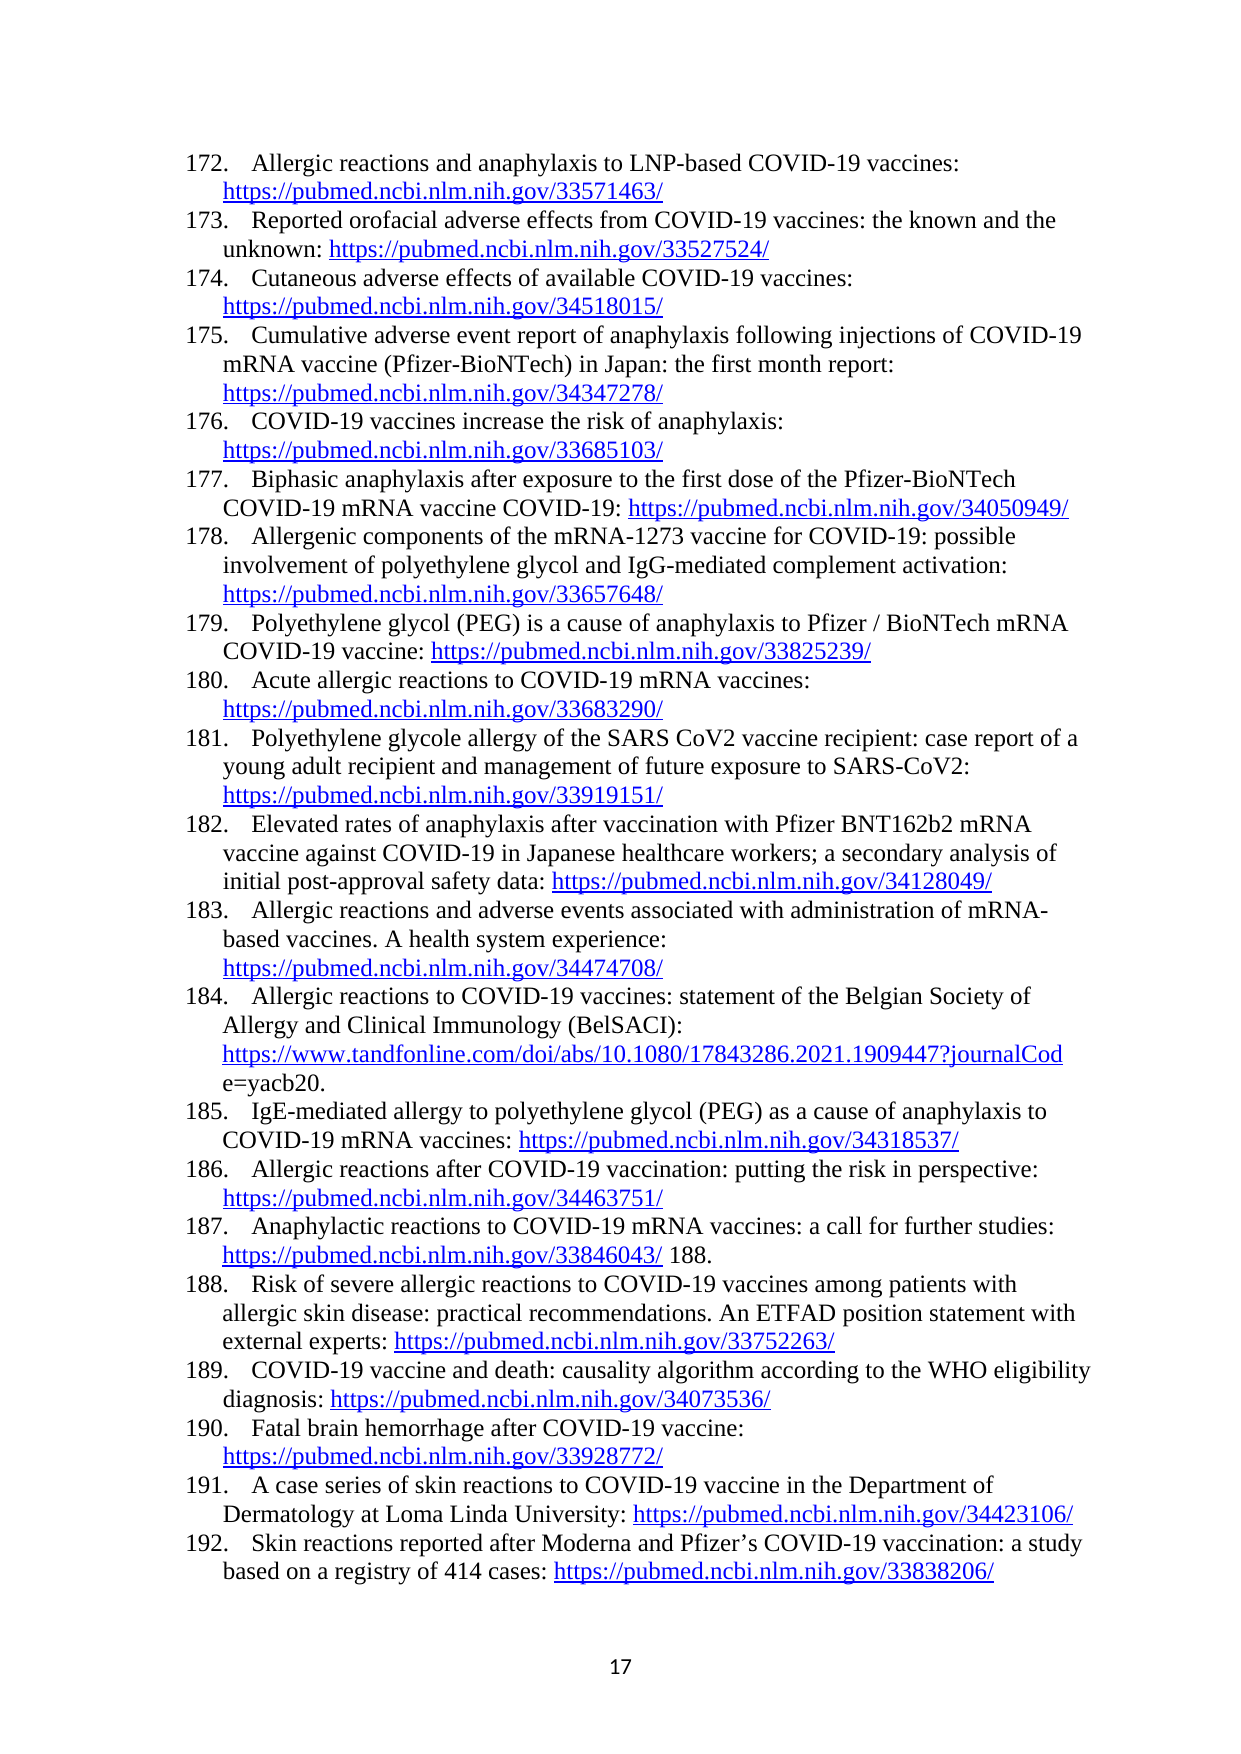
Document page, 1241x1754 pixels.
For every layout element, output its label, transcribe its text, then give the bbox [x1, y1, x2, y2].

list Cutaneous adverse effects of available COVID-19 vaccines: https://pubmed.ncbi.nlm.nih.gov/34518015/ [185, 263, 1093, 320]
list Cumulative adverse event report of anaphylaxis following injections of COVID-19 mRNA vaccine (Pfizer-BioNTech) in Japan: the first month report: https://pubmed.ncbi.nlm.nih.gov/34347278/ [185, 320, 1093, 406]
list IgE-mediated allergy to polyethylene glycol (PEG) as a cause of anaphylaxis to COVID-19 mRNA vaccines: https://pubmed.ncbi.nlm.nih.gov/34318537/ [185, 1096, 1093, 1154]
list Allergic reactions and adverse events associated with administration of mRNA-based vaccines. A health system experience: https://pubmed.ncbi.nlm.nih.gov/34474708/ [185, 895, 1093, 981]
list Elevated rates of anaphylaxis after vaccination with Pfizer BNT162b2 mRNA vaccine against COVID-19 in Japanese healthcare workers; a secondary analysis of initial post-approval safety data: https://pubmed.ncbi.nlm.nih.gov/34128049/ [185, 809, 1093, 895]
list Polyethylene glycole allergy of the SARS CoV2 vaccine recipient: case report of a young adult recipient and management of future exposure to SARS-CoV2: https://pubmed.ncbi.nlm.nih.gov/33919151/ [185, 723, 1093, 809]
list Allergic reactions and anaphylaxis to LNP-based COVID-19 vaccines: https://pubmed.ncbi.nlm.nih.gov/33571463/ [185, 148, 1093, 205]
list Skin reactions reported after Moderna and Pfizer’s COVID-19 vaccination: a study based on a registry of 414 cases: https://pubmed.ncbi.nlm.nih.gov/33838206/ [185, 1528, 1093, 1585]
list Allergic reactions to COVID-19 vaccines: statement of the Belgian Society of Allergy and Clinical Immunology (BelSACI): https://www.tandfonline.com/doi/abs/10.1080/17843286.2021.1909447?journalCod e=yacb20. [185, 981, 1093, 1096]
list Allergenic components of the mRNA-1273 vaccine for COVID-19: possible involvement of polyethylene glycol and IgG-mediated complement activation: https://pubmed.ncbi.nlm.nih.gov/33657648/ [185, 521, 1093, 608]
list A case series of skin reactions to COVID-19 vaccine in the Department of Dermatology at Loma Linda University: https://pubmed.ncbi.nlm.nih.gov/34423106/ [185, 1470, 1093, 1528]
list Anaphylactic reactions to COVID-19 mRNA vaccines: a call for further studies: https://pubmed.ncbi.nlm.nih.gov/33846043/ 188. [185, 1211, 1093, 1269]
list COVID-19 vaccines increase the risk of anaphylaxis: https://pubmed.ncbi.nlm.nih.gov/33685103/ [185, 406, 1093, 464]
list Biphasic anaphylaxis after exposure to the first dose of the Pfizer-BioNTech COVID-19 mRNA vaccine COVID-19: https://pubmed.ncbi.nlm.nih.gov/34050949/ [185, 464, 1093, 521]
list Fatal brain hemorrhage after COVID-19 vaccine: https://pubmed.ncbi.nlm.nih.gov/33928772/ [185, 1413, 1093, 1470]
list Acute allergic reactions to COVID-19 mRNA vaccines: https://pubmed.ncbi.nlm.nih.gov/33683290/ [185, 665, 1093, 723]
list Allergic reactions after COVID-19 vaccination: putting the risk in perspective: https://pubmed.ncbi.nlm.nih.gov/34463751/ [185, 1154, 1093, 1211]
list COVID-19 vaccine and death: causality algorithm according to the WHO eligibility diagnosis: https://pubmed.ncbi.nlm.nih.gov/34073536/ [185, 1355, 1093, 1413]
list Polyethylene glycol (PEG) is a cause of anaphylaxis to Pfizer / BioNTech mRNA COVID-19 vaccine: https://pubmed.ncbi.nlm.nih.gov/33825239/ [185, 608, 1093, 665]
list Reported orofacial adverse effects from COVID-19 vaccines: the known and the unknown: https://pubmed.ncbi.nlm.nih.gov/33527524/ [185, 205, 1093, 263]
list Risk of severe allergic reactions to COVID-19 vaccines among patients with allergic skin disease: practical recommendations. An ETFAD position statement with external experts: https://pubmed.ncbi.nlm.nih.gov/33752263/ [185, 1269, 1093, 1355]
